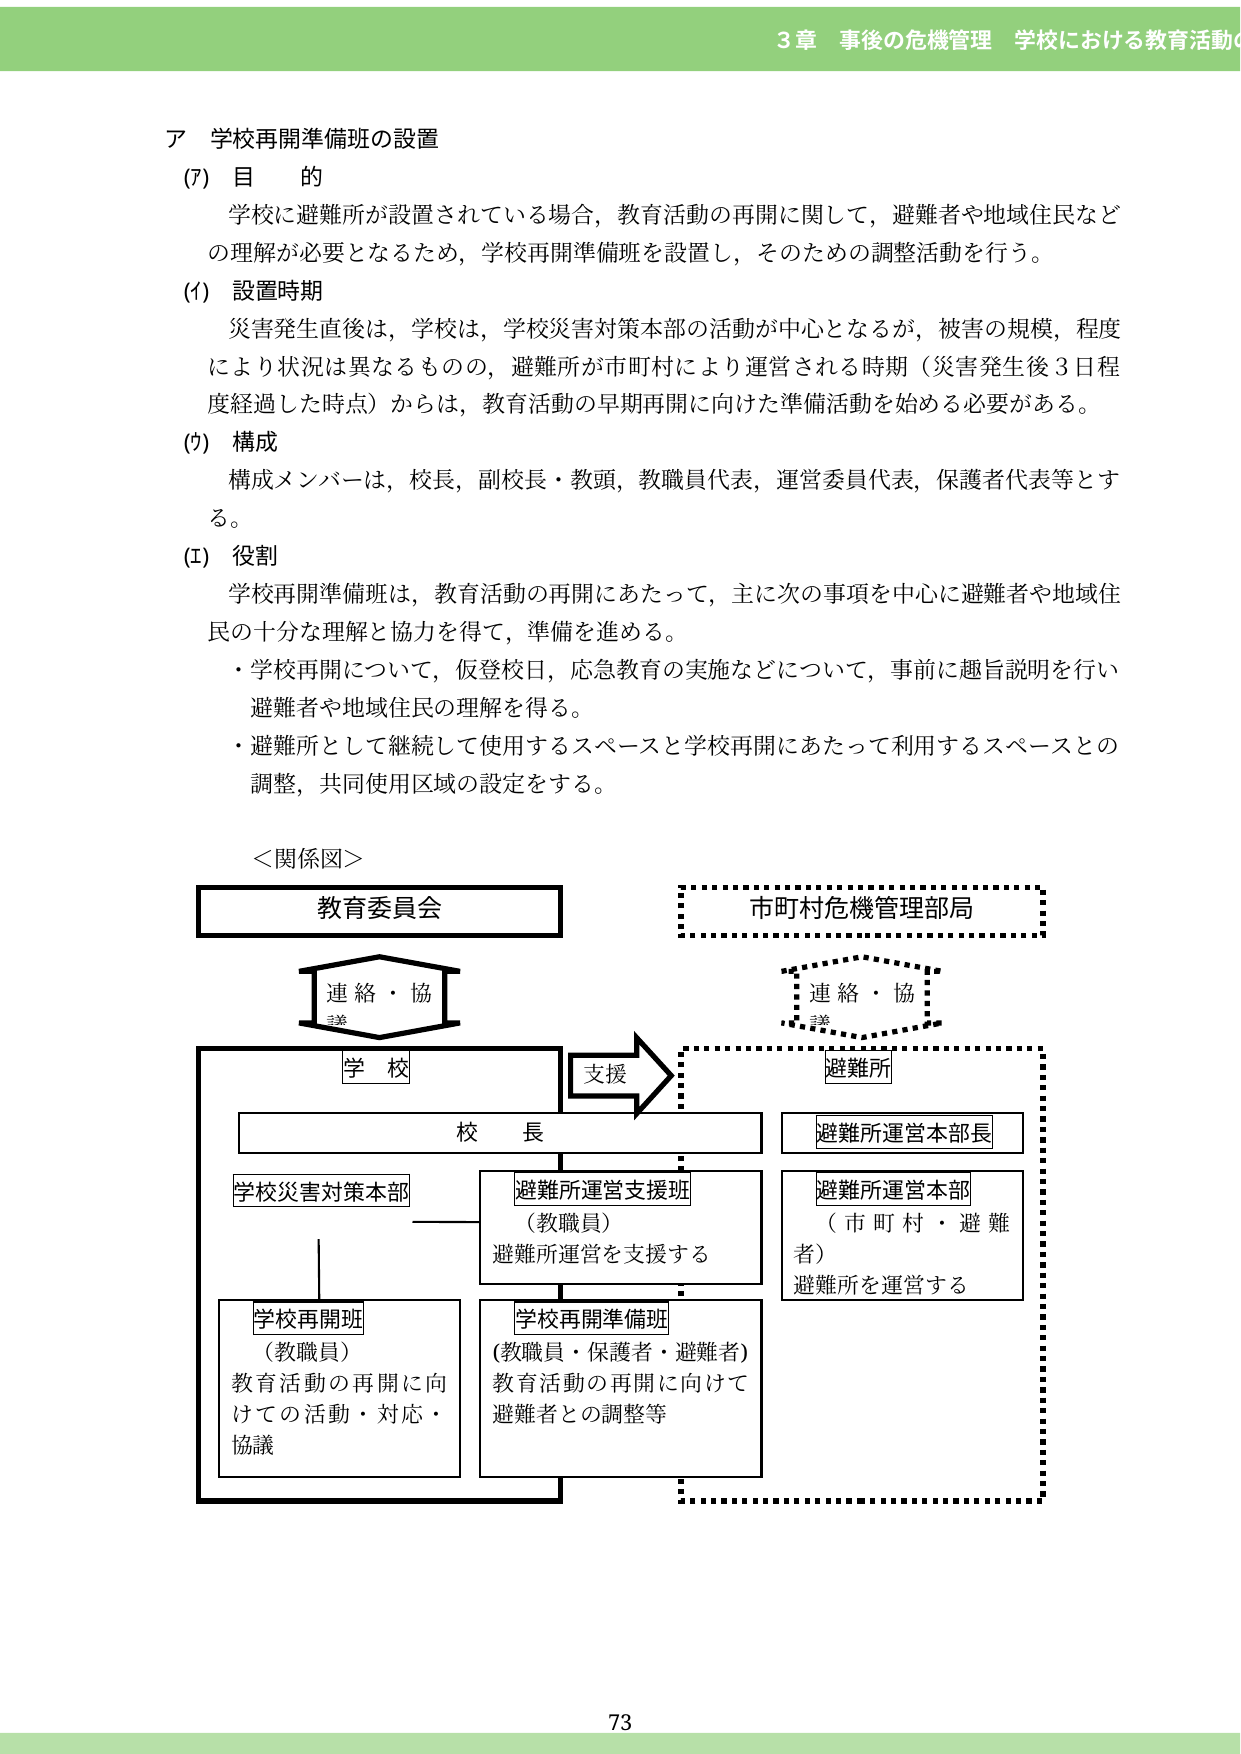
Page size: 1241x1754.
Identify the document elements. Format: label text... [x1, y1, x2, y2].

text (ｱ) 目 的 [184, 157, 1122, 194]
text 構成メンバーは，校長，副校長・教頭，教職員代表，運営委員代表，保護者代表等とする。 [207, 460, 1122, 536]
text ・学校再開について，仮登校日，応急教育の実施などについて，事前に趣旨説明を行い避難者や地域住民の理解を得る。 [227, 649, 1122, 725]
text (ｴ) 役割 [184, 536, 1122, 574]
text ＜関係図＞ [251, 839, 1122, 877]
text 災害発生直後は，学校は，学校災害対策本部の活動が中心となるが，被害の規模，程度により状況は異なるものの，避難所が市町村により運営される時期（災害発生後３日程度経過した時点）からは，教育活動の早期再開に向けた準備活動を始める必要がある。 [207, 308, 1122, 422]
text ・避難所として継続して使用するスペースと学校再開にあたって利用するスペースとの調整，共同使用区域の設定をする。 [227, 725, 1122, 801]
text 学校再開準備班は，教育活動の再開にあたって，主に次の事項を中心に避難者や地域住民の十分な理解と協力を得て，準備を進める。 [207, 574, 1122, 649]
text ア 学校再開準備班の設置 [118, 119, 1122, 157]
text 学校に避難所が設置されている場合，教育活動の再開に関して，避難者や地域住民などの理解が必要となるため，学校再開準備班を設置し，そのための調整活動を行う。 [207, 194, 1122, 270]
text (ｳ) 構成 [184, 422, 1122, 460]
text (ｲ) 設置時期 [184, 270, 1122, 308]
